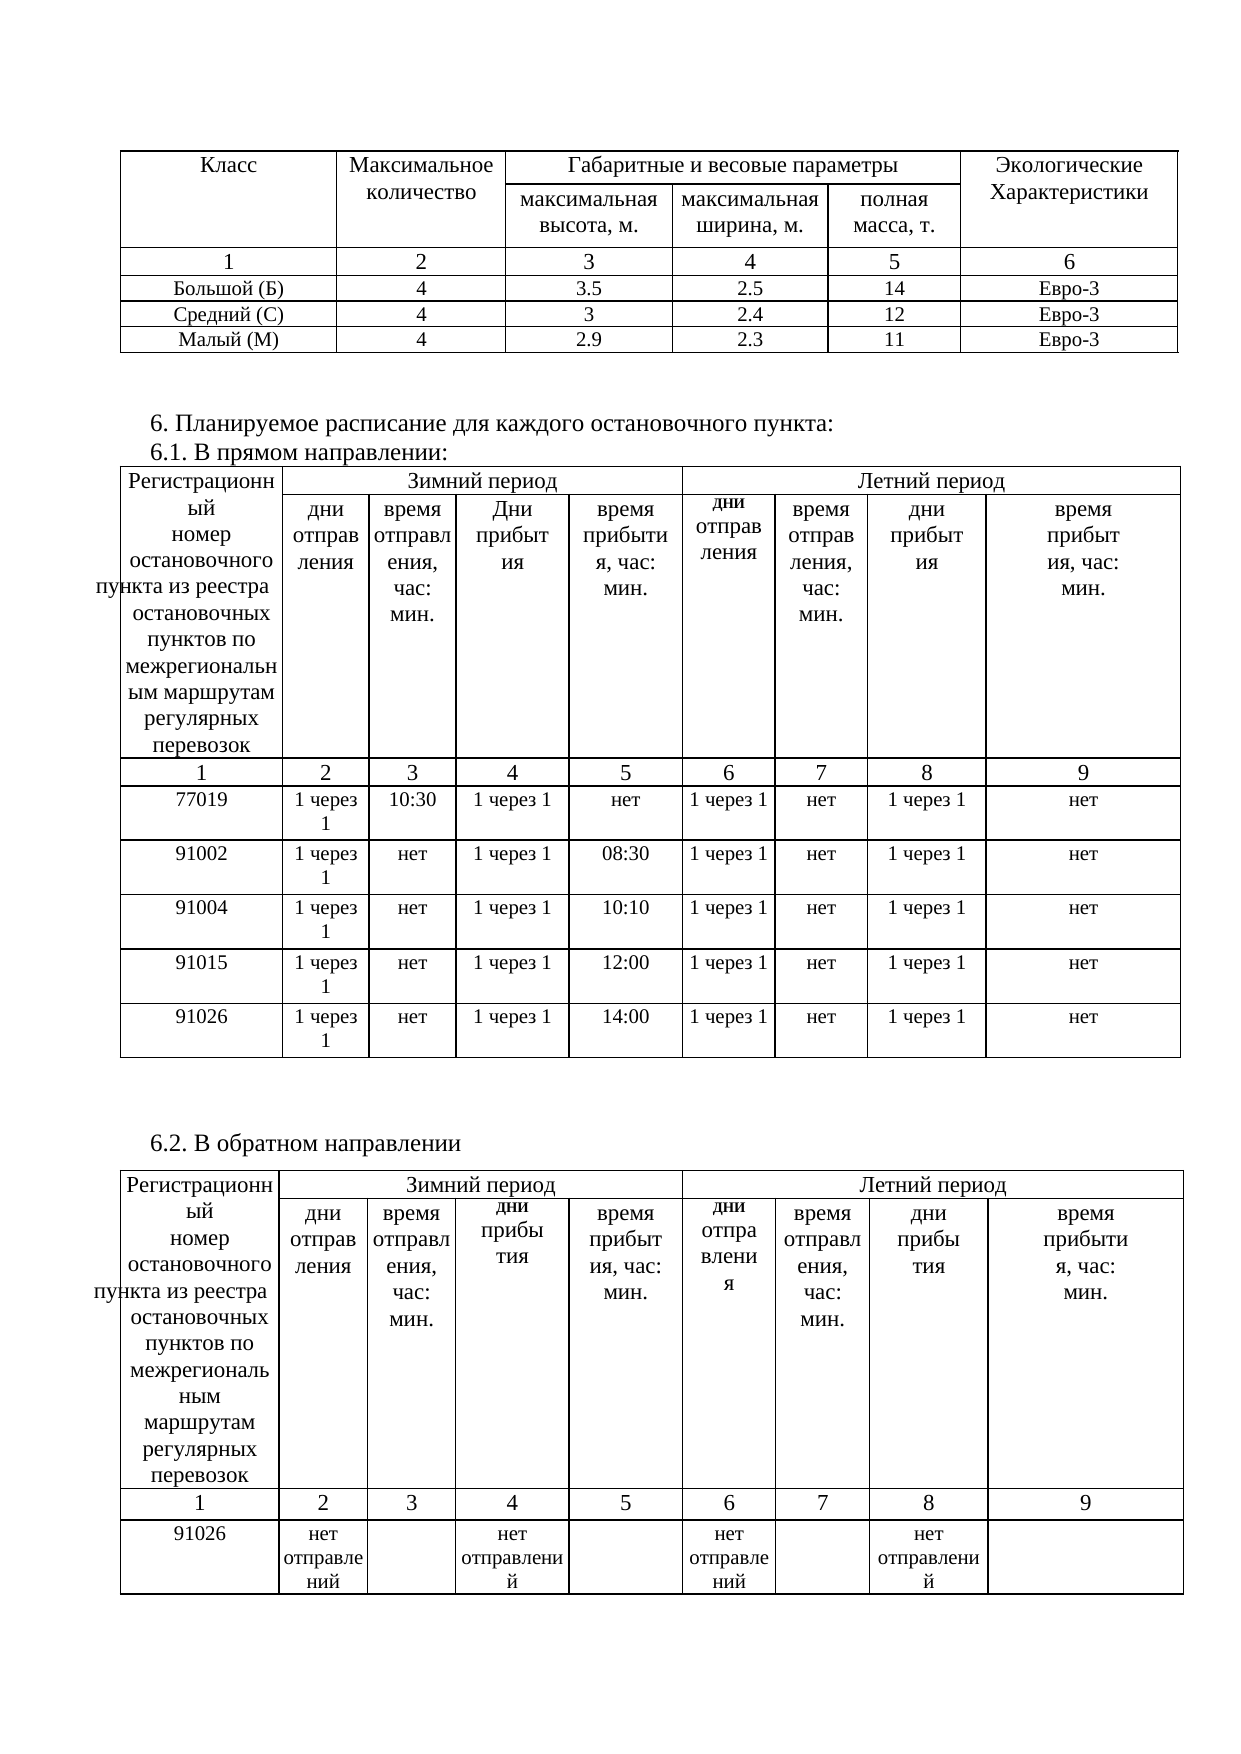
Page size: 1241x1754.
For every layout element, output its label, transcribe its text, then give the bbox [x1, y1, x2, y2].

table_cell время отправл ения, час: мин. [368, 1199, 455, 1487]
table_cell 5 [829, 248, 960, 274]
table_cell 4 [457, 759, 568, 785]
table_cell 1 [121, 248, 336, 274]
table_cell 91026 [121, 1004, 282, 1057]
table_cell нет [370, 950, 455, 1002]
table_cell 2.9 [506, 327, 672, 351]
table_cell время отправ ления, час: мин. [776, 495, 867, 757]
table_header Экологические Характеристики [961, 152, 1177, 247]
table_cell 77019 [121, 787, 282, 839]
table_cell время прибыти я, час: мин. [570, 495, 682, 757]
table_cell нет [370, 895, 455, 948]
table_cell дни прибыт ия [868, 495, 985, 757]
table_cell 4 [337, 327, 505, 351]
table_cell нет отправлений [683, 1521, 775, 1593]
table_cell ДНИ отпра влени я [683, 1199, 775, 1487]
table_cell 08:30 [570, 841, 682, 894]
table_cell нет [987, 841, 1180, 894]
table_cell 9 [989, 1489, 1183, 1519]
table_header Зимний период [283, 467, 682, 493]
table_cell 91002 [121, 841, 282, 894]
table_cell нет [776, 787, 867, 839]
table_header Летний период [683, 1171, 1183, 1198]
table_cell 1 [121, 1489, 278, 1519]
table_cell 10:10 [570, 895, 682, 948]
table_cell 1 через 1 [283, 787, 368, 839]
table_cell 1 через 1 [868, 1004, 985, 1057]
table_cell 7 [776, 1489, 869, 1519]
table_cell 91004 [121, 895, 282, 948]
table_cell нет [776, 841, 867, 894]
table_cell 2.3 [673, 327, 827, 351]
table_cell 1 через 1 [868, 841, 985, 894]
table_cell время прибыт ия, час: мин. [570, 1199, 682, 1487]
table_cell 3 [370, 759, 455, 785]
table_cell 2.4 [673, 302, 827, 326]
table_cell 1 через 1 [683, 950, 774, 1002]
table_cell 5 [570, 1489, 682, 1519]
table_cell 3.5 [506, 276, 672, 300]
table_header Зимний период [280, 1171, 682, 1198]
table_cell Малый (М) [121, 327, 336, 351]
table_cell 4 [456, 1489, 568, 1519]
table_cell 3 [368, 1489, 455, 1519]
table_cell нет [570, 787, 682, 839]
table_cell 14 [829, 276, 960, 300]
table_cell 1 через 1 [868, 787, 985, 839]
table_cell нет [987, 895, 1180, 948]
table_cell 1 через 1 [283, 950, 368, 1002]
table_cell 2 [337, 248, 505, 274]
table_cell нет отправлений [870, 1521, 987, 1593]
table_cell 1 через 1 [457, 895, 568, 948]
table_cell 7 [776, 759, 867, 785]
table_cell [989, 1521, 1183, 1593]
table_cell нет [370, 841, 455, 894]
table_cell ДНИ прибы тия [456, 1199, 568, 1487]
table_cell 2 [280, 1489, 367, 1519]
table_cell 3 [506, 248, 672, 274]
table_cell 9 [987, 759, 1180, 785]
table_cell полная масса, т. [829, 185, 960, 247]
table_header Габаритные и весовые параметры [506, 152, 960, 183]
table_cell 5 [570, 759, 682, 785]
table_cell Средний (С) [121, 302, 336, 326]
table_cell 3 [506, 302, 672, 326]
table_cell 6 [961, 248, 1177, 274]
table_cell нет [987, 950, 1180, 1002]
table_cell 10:30 [370, 787, 455, 839]
table_cell [368, 1521, 455, 1593]
table_cell дни отправ ления [280, 1199, 367, 1487]
table_cell Евро-3 [961, 327, 1177, 351]
table_cell 1 через 1 [457, 841, 568, 894]
table_cell Евро-3 [961, 276, 1177, 300]
table_cell 1 через 1 [683, 895, 774, 948]
table_cell 12 [829, 302, 960, 326]
table_cell 14:00 [570, 1004, 682, 1057]
table_cell время прибыти я, час: мин. [989, 1199, 1183, 1487]
table_header Регистрационный номер остановочного пункта из реестра остановочных пунктов по межрегиональным маршрутам регулярных перевозок [121, 467, 282, 757]
table_cell 1 через 1 [457, 787, 568, 839]
table_cell нет отправлений [280, 1521, 367, 1593]
table_cell 1 через 1 [683, 787, 774, 839]
table_cell 2.5 [673, 276, 827, 300]
table_cell 4 [673, 248, 827, 274]
text 6.1. В прямом направлении: [150, 437, 1090, 466]
table_cell максимальная ширина, м. [673, 185, 827, 247]
table_cell 4 [337, 302, 505, 326]
text 6. Планируемое расписание для каждого остановочного пункта: [150, 408, 1090, 437]
table_cell 91026 [121, 1521, 278, 1593]
table_cell нет [776, 1004, 867, 1057]
table_cell нет [987, 1004, 1180, 1057]
table_cell 1 через 1 [283, 895, 368, 948]
table_cell 12:00 [570, 950, 682, 1002]
table_cell 2 [283, 759, 368, 785]
text 6.2. В обратном направлении [150, 1128, 1090, 1157]
table_cell нет отправлений [456, 1521, 568, 1593]
table_cell 6 [683, 759, 774, 785]
table_cell 11 [829, 327, 960, 351]
table_cell 8 [870, 1489, 987, 1519]
table_cell дни прибы тия [870, 1199, 987, 1487]
table_cell 1 через 1 [868, 950, 985, 1002]
table_cell 8 [868, 759, 985, 785]
table_cell 1 через 1 [457, 950, 568, 1002]
table_cell 1 через 1 [868, 895, 985, 948]
table_cell 1 через 1 [683, 841, 774, 894]
table_cell [776, 1521, 869, 1593]
table_cell 6 [683, 1489, 775, 1519]
table_cell 1 через 1 [457, 1004, 568, 1057]
table_cell нет [776, 950, 867, 1002]
table_header Максимальное количество [337, 152, 505, 247]
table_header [121, 1171, 278, 1487]
table_cell время отправл ения, час: мин. [370, 495, 455, 757]
table_cell 1 через 1 [283, 1004, 368, 1057]
table_cell ДНИ отправ ления [683, 495, 774, 757]
table_cell Дни прибыт ия [457, 495, 568, 757]
table_cell 1 через 1 [283, 841, 368, 894]
table_cell нет [370, 1004, 455, 1057]
table_header Летний период [683, 467, 1180, 493]
table_cell нет [776, 895, 867, 948]
table_cell время прибыт ия, час: мин. [987, 495, 1180, 757]
table_cell 91015 [121, 950, 282, 1002]
table_cell максимальная высота, м. [506, 185, 672, 247]
table_cell дни отправ ления [283, 495, 368, 757]
table_cell 1 через 1 [683, 1004, 774, 1057]
table_cell Большой (Б) [121, 276, 336, 300]
table_cell время отправл ения, час: мин. [776, 1199, 869, 1487]
table_header Класс [121, 152, 336, 247]
table_cell 1 [121, 759, 282, 785]
table_cell Евро-3 [961, 302, 1177, 326]
table_cell [570, 1521, 682, 1593]
table_cell нет [987, 787, 1180, 839]
table_cell 4 [337, 276, 505, 300]
